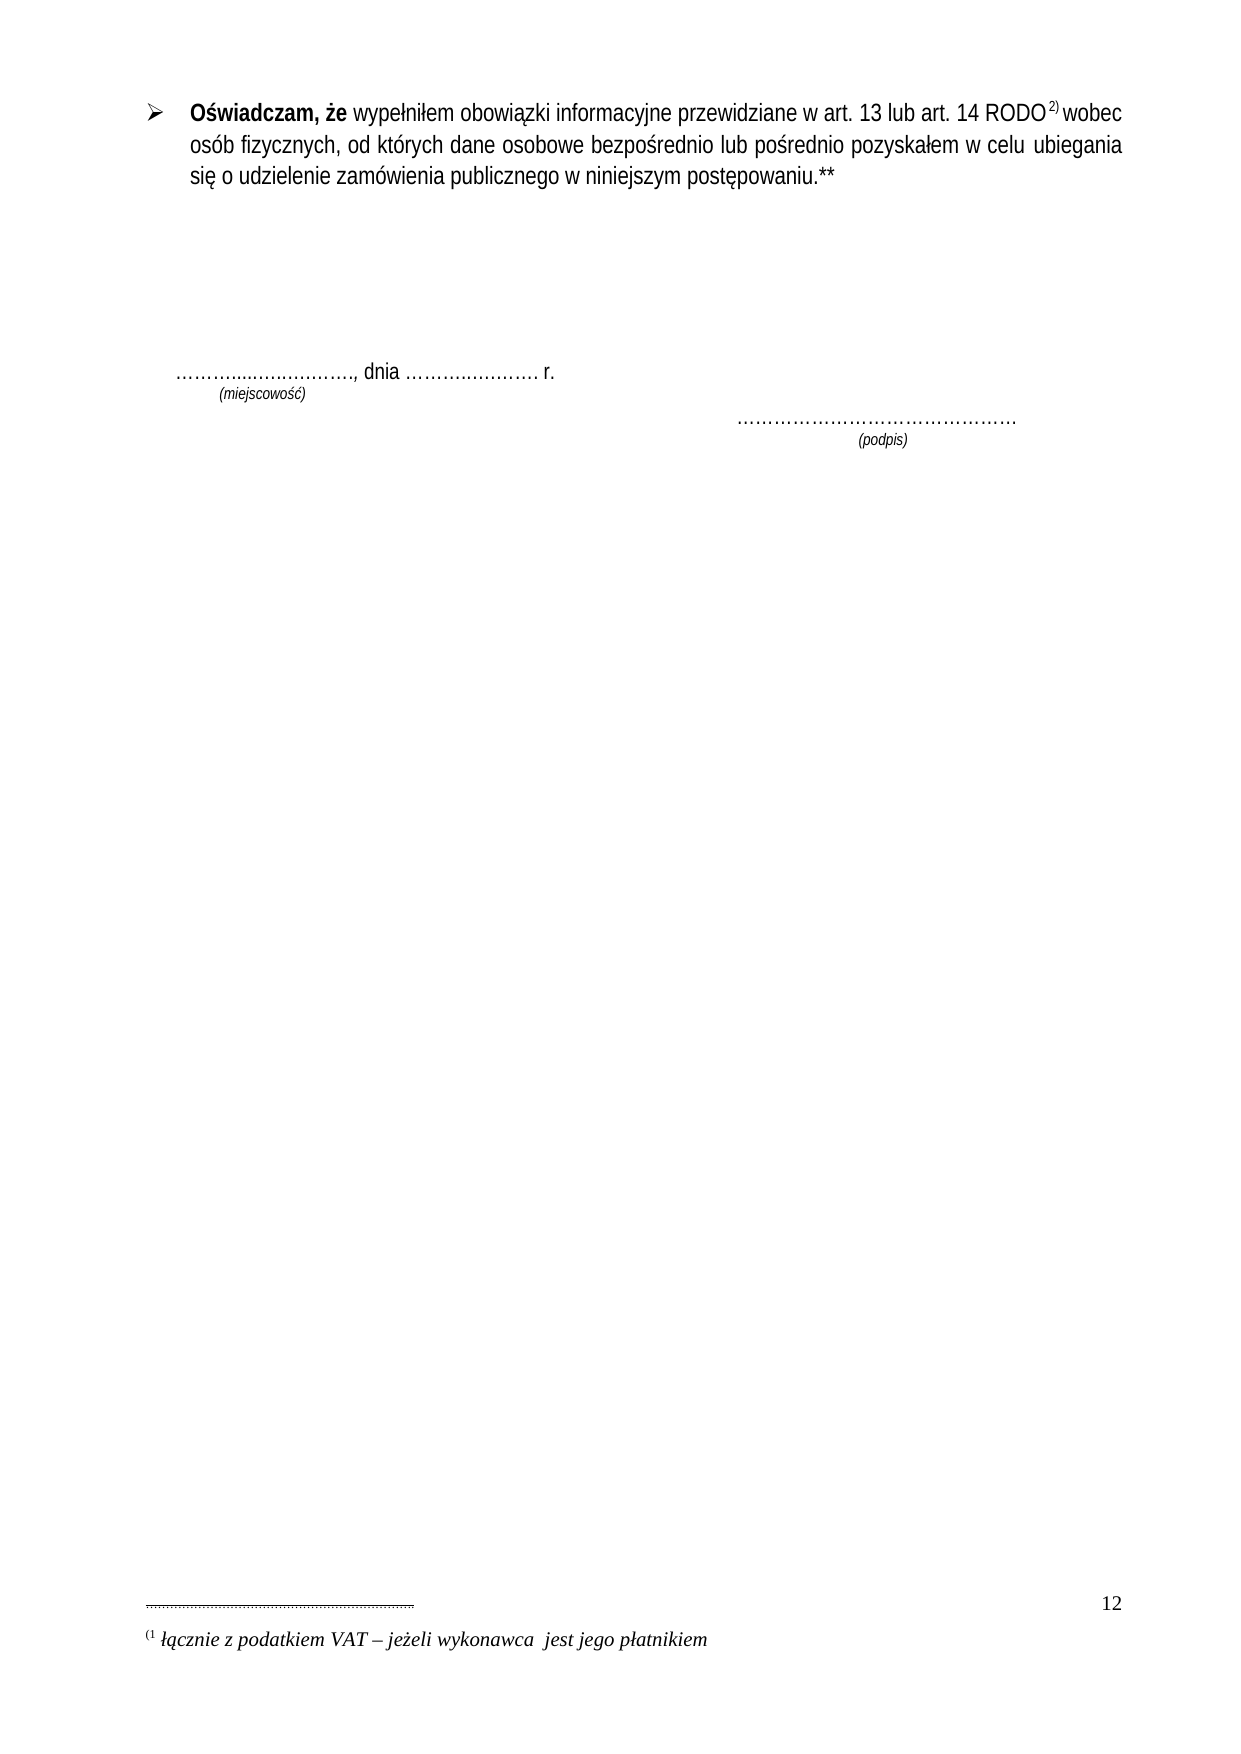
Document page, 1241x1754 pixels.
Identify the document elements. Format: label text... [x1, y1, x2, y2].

text (podpis) [145, 430, 1122, 449]
text ……………………………………… [736, 403, 1122, 430]
text (miejscowość) [145, 384, 1122, 403]
list Oświadczam, że wypełniłem obowiązki informacyjne przewidziane w art. 13 lub art. 14 RODO2) wobec osób fizycznych, od których dane osobowe bezpośrednio lub pośrednio pozyskałem w celu ubiegania się o udzielenie zamówienia publicznego w niniejszym postępowaniu.** [145, 98, 1122, 190]
text ……….....…..….……., dnia ………..….……. r. [145, 358, 1122, 384]
